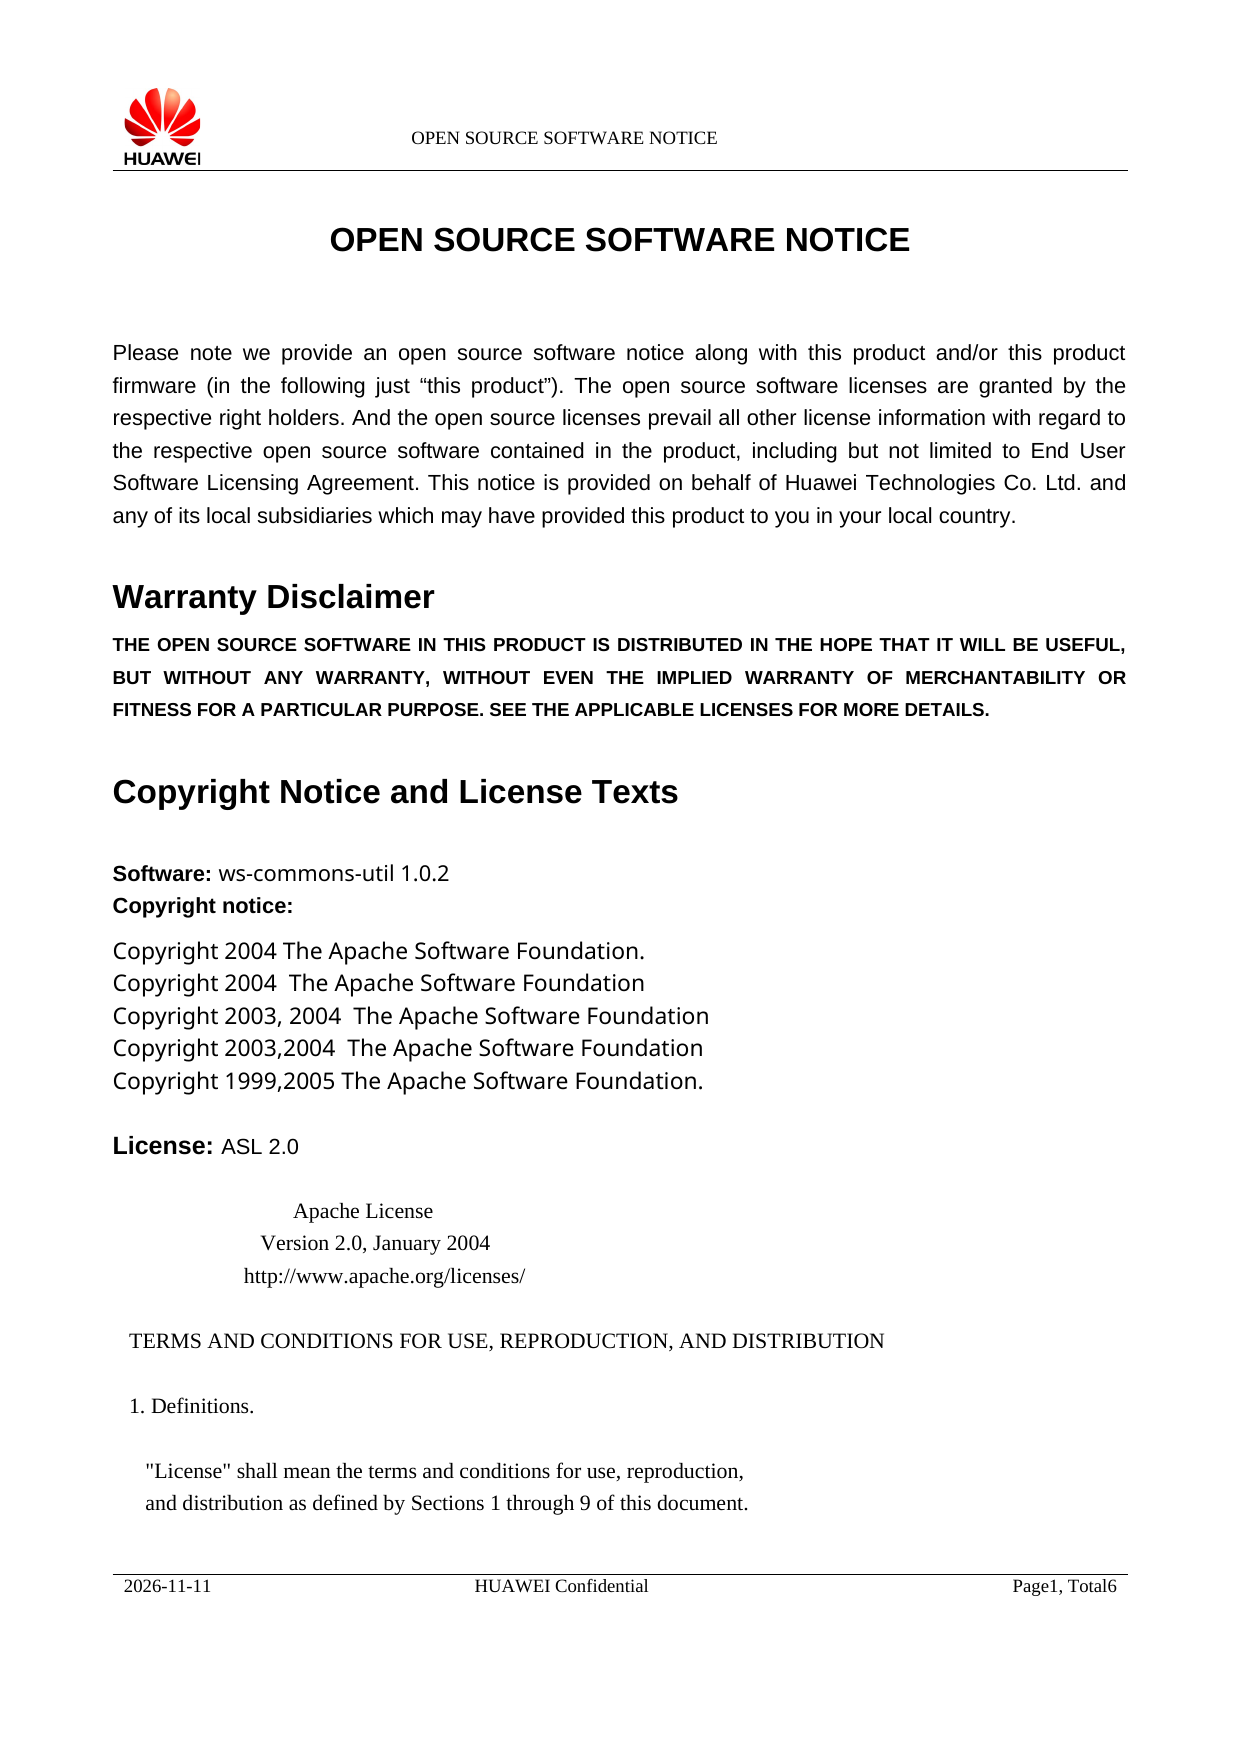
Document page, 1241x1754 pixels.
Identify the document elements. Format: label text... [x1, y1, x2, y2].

text Copyright 2004 The Apache Software Foundation. Copyright 2004 The Apache Software Foundation Copyright 2003, 2004 The Apache Software Foundation Copyright 2003,2004 The Apache Software Foundation Copyright 1999,2005 The Apache Software Foundation. [112, 934, 1128, 1129]
picture [124, 88, 201, 165]
text Please note we provide an open source software notice along with this product and/or this product firmware (in the following just “this product”). The open source software licenses are granted by the respective right holders. And the open source licenses prevail all other license information with regard to the respective open source software contained in the product, including but not limited to End User Software Licensing Agreement. This notice is provided on behalf of Huawei Technologies Co. Ltd. and any of its local subsidiaries which may have provided this product to you in your local country. [112, 336, 1128, 531]
title Software: ws-commons-util 1.0.2 [112, 856, 1128, 889]
text Copyright notice: [112, 889, 1128, 921]
text License: ASL 2.0 [112, 1129, 1128, 1161]
text Warranty Disclaimer [112, 564, 1128, 629]
text OPEN SOURCE SOFTWARE NOTICE [112, 206, 1128, 271]
text Copyright Notice and License Texts [112, 759, 1128, 824]
text The open source software in this product is distributed in the hope that it will be useful, but WITHOUT ANY WARRANTY, without even the implied warranty of MERCHANTABILITY or FITNESS FOR A PARTICULAR PURPOSE. See the applicable licenses for more details. [112, 629, 1128, 726]
